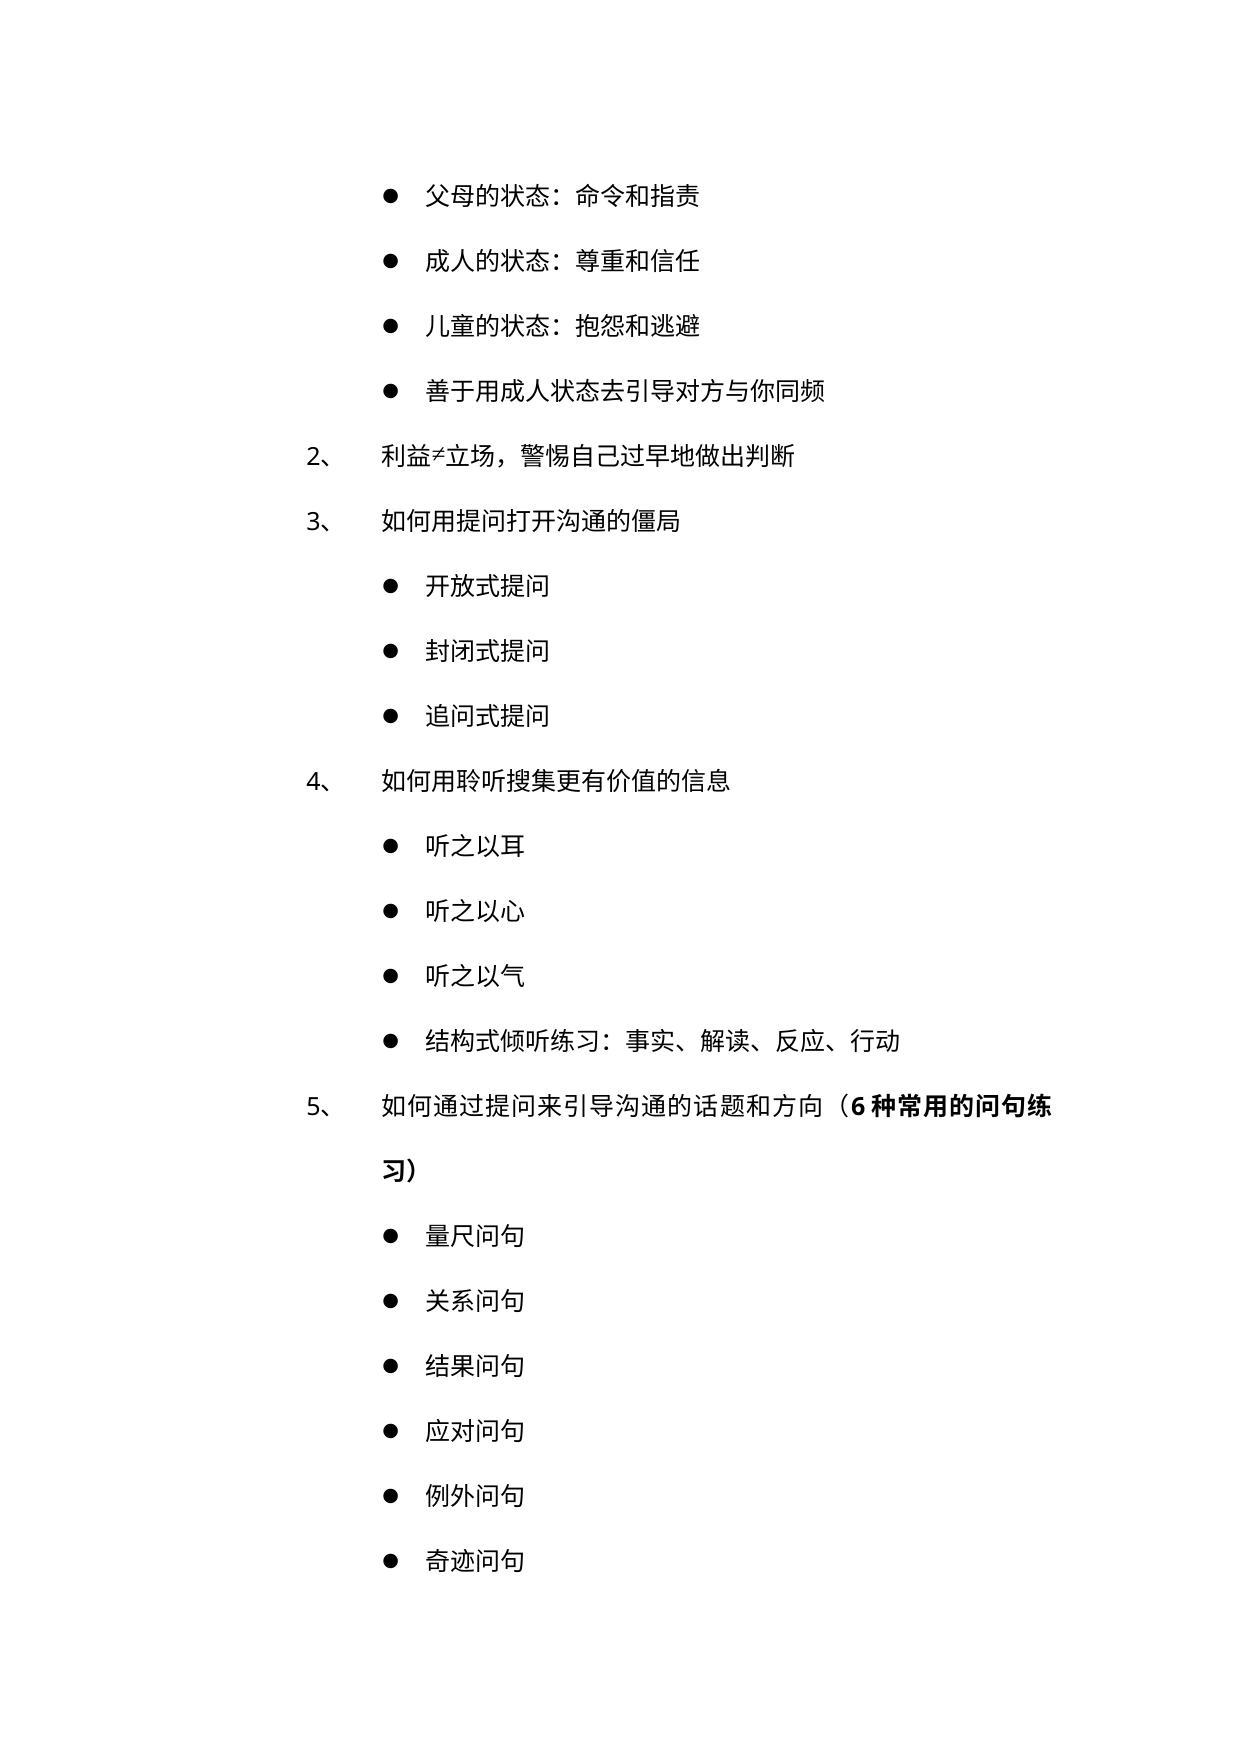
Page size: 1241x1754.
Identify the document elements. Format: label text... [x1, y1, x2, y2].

list 例外问句 [381, 1462, 1053, 1527]
list 听之以耳 [381, 812, 1053, 877]
list 善于用成人状态去引导对方与你同频 [381, 357, 1053, 422]
list 量尺问句 [381, 1202, 1053, 1267]
list 封闭式提问 [381, 617, 1053, 682]
list 如何用聆听搜集更有价值的信息 [306, 747, 1053, 812]
list 结构式倾听练习：事实、解读、反应、行动 [381, 1007, 1053, 1072]
list 开放式提问 [381, 552, 1053, 617]
list 奇迹问句 [381, 1527, 1053, 1592]
list 如何通过提问来引导沟通的话题和方向（6种常用的问句练习） [306, 1072, 1053, 1202]
list 如何用提问打开沟通的僵局 [306, 487, 1053, 552]
list 关系问句 [381, 1267, 1053, 1332]
list 父母的状态：命令和指责 [381, 162, 1053, 227]
list 儿童的状态：抱怨和逃避 [381, 292, 1053, 357]
list 听之以气 [381, 942, 1053, 1007]
list 听之以心 [381, 877, 1053, 942]
list 应对问句 [381, 1397, 1053, 1462]
list 结果问句 [381, 1332, 1053, 1397]
list 追问式提问 [381, 682, 1053, 747]
list 利益立场，警惕自己过早地做出判断 [306, 422, 1053, 487]
list 成人的状态：尊重和信任 [381, 227, 1053, 292]
